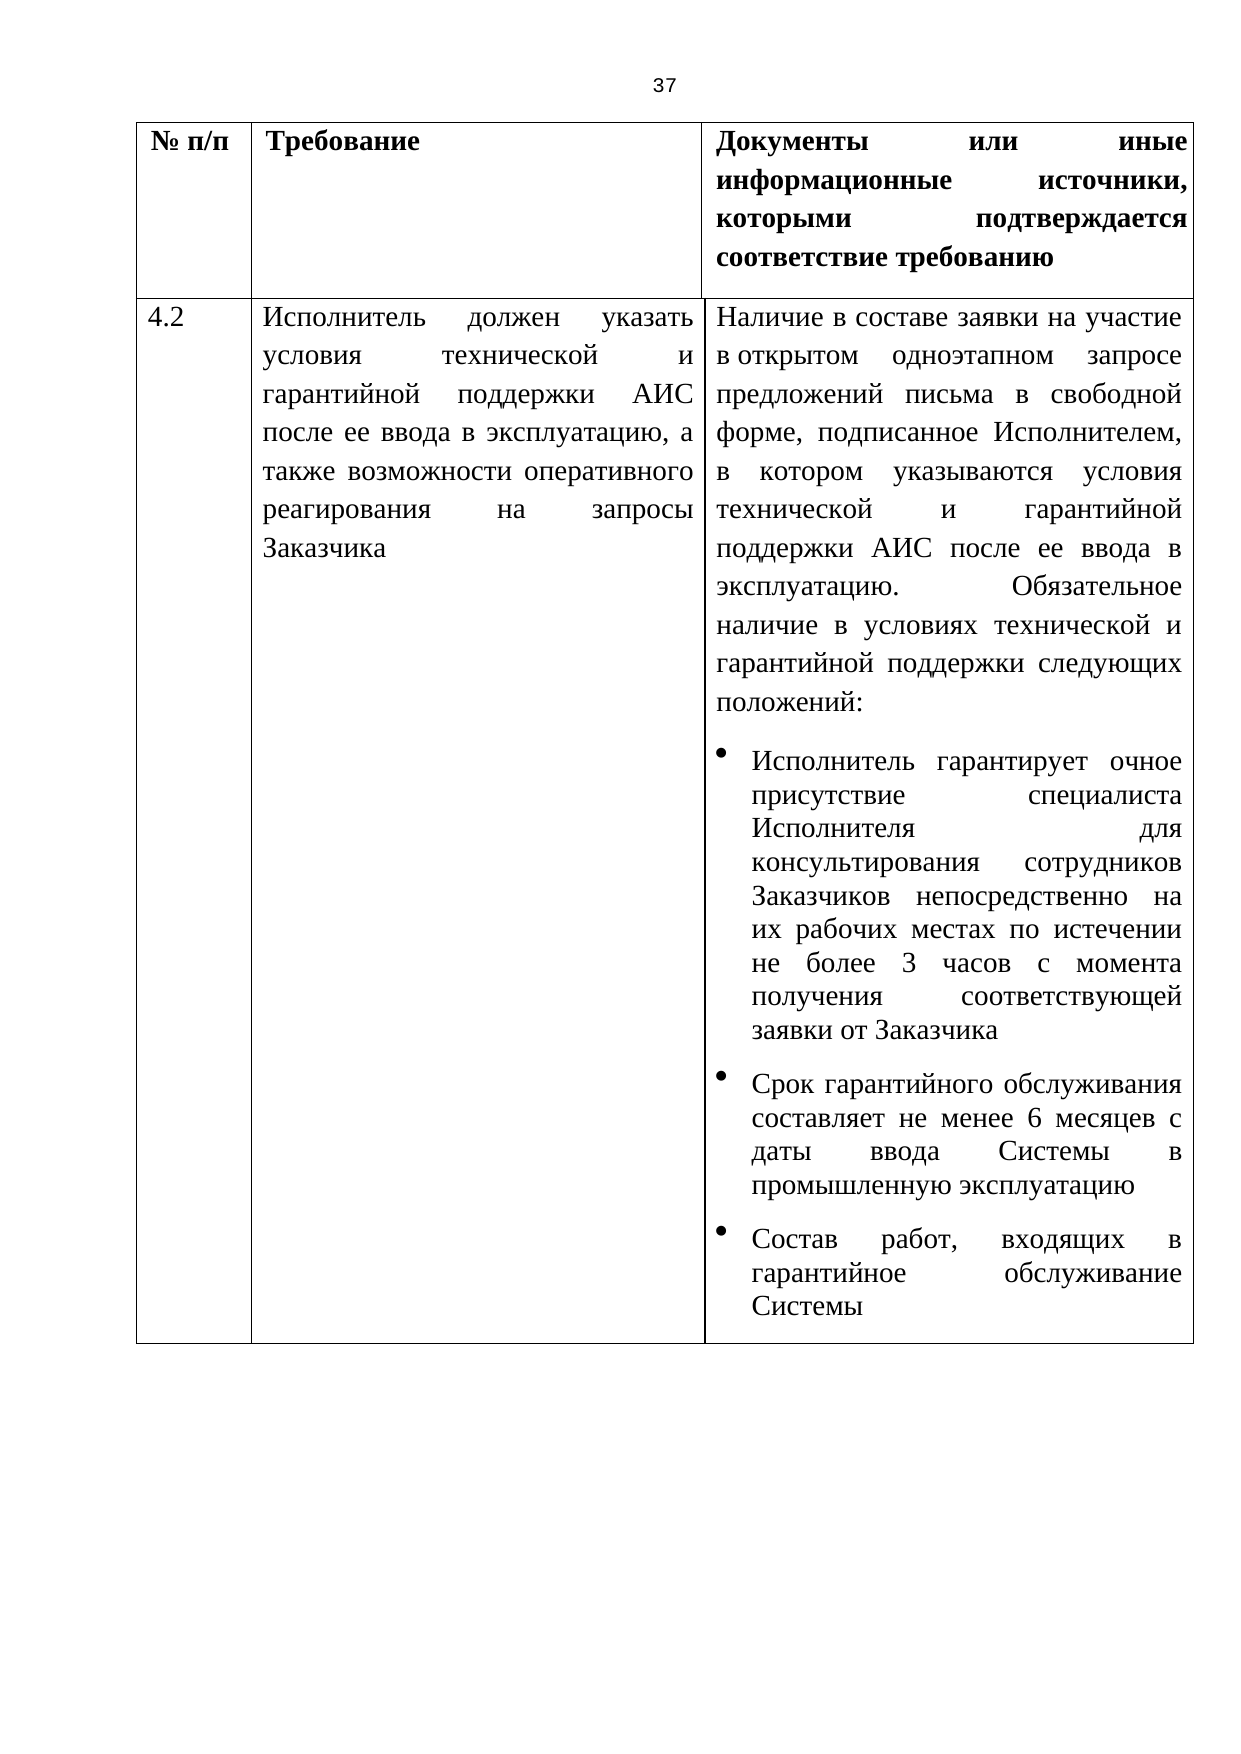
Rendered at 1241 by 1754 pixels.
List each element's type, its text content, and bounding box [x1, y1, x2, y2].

table_cell 4.2 [137, 299, 251, 1343]
table_cell Исполнитель должен указать условия технической и гарантийной поддержки АИС после ее ввода в эксплуатацию, а также возможности оперативного реагирования на запросы Заказчика [252, 299, 704, 1343]
table_header Требование [252, 123, 701, 298]
table_header Документы или иные информационные источники, которыми подтверждается соответствие требованию [702, 123, 1193, 298]
table_header № п/п [137, 123, 251, 298]
table_cell Наличие в составе заявки на участие в открытом одноэтапном запросе предложений письма в свободной форме, подписанное Исполнителем, в котором указываются условия технической и гарантийной поддержки АИС после ее ввода в эксплуатацию. Обязательное наличие в условиях технической и гарантийной поддержки следующих положений: Исполнитель гарантирует очное присутствие специалиста Исполнителя для консультирования сотрудников Заказчиков непосредственно на их рабочих местах по истечении не более 3 часов с момента получения соответствующей заявки от Заказчика Срок гарантийного обслуживания составляет не менее 6 месяцев с даты ввода Системы в промышленную эксплуатацию Состав работ, входящих в гарантийное обслуживание Системы [706, 299, 1193, 1343]
